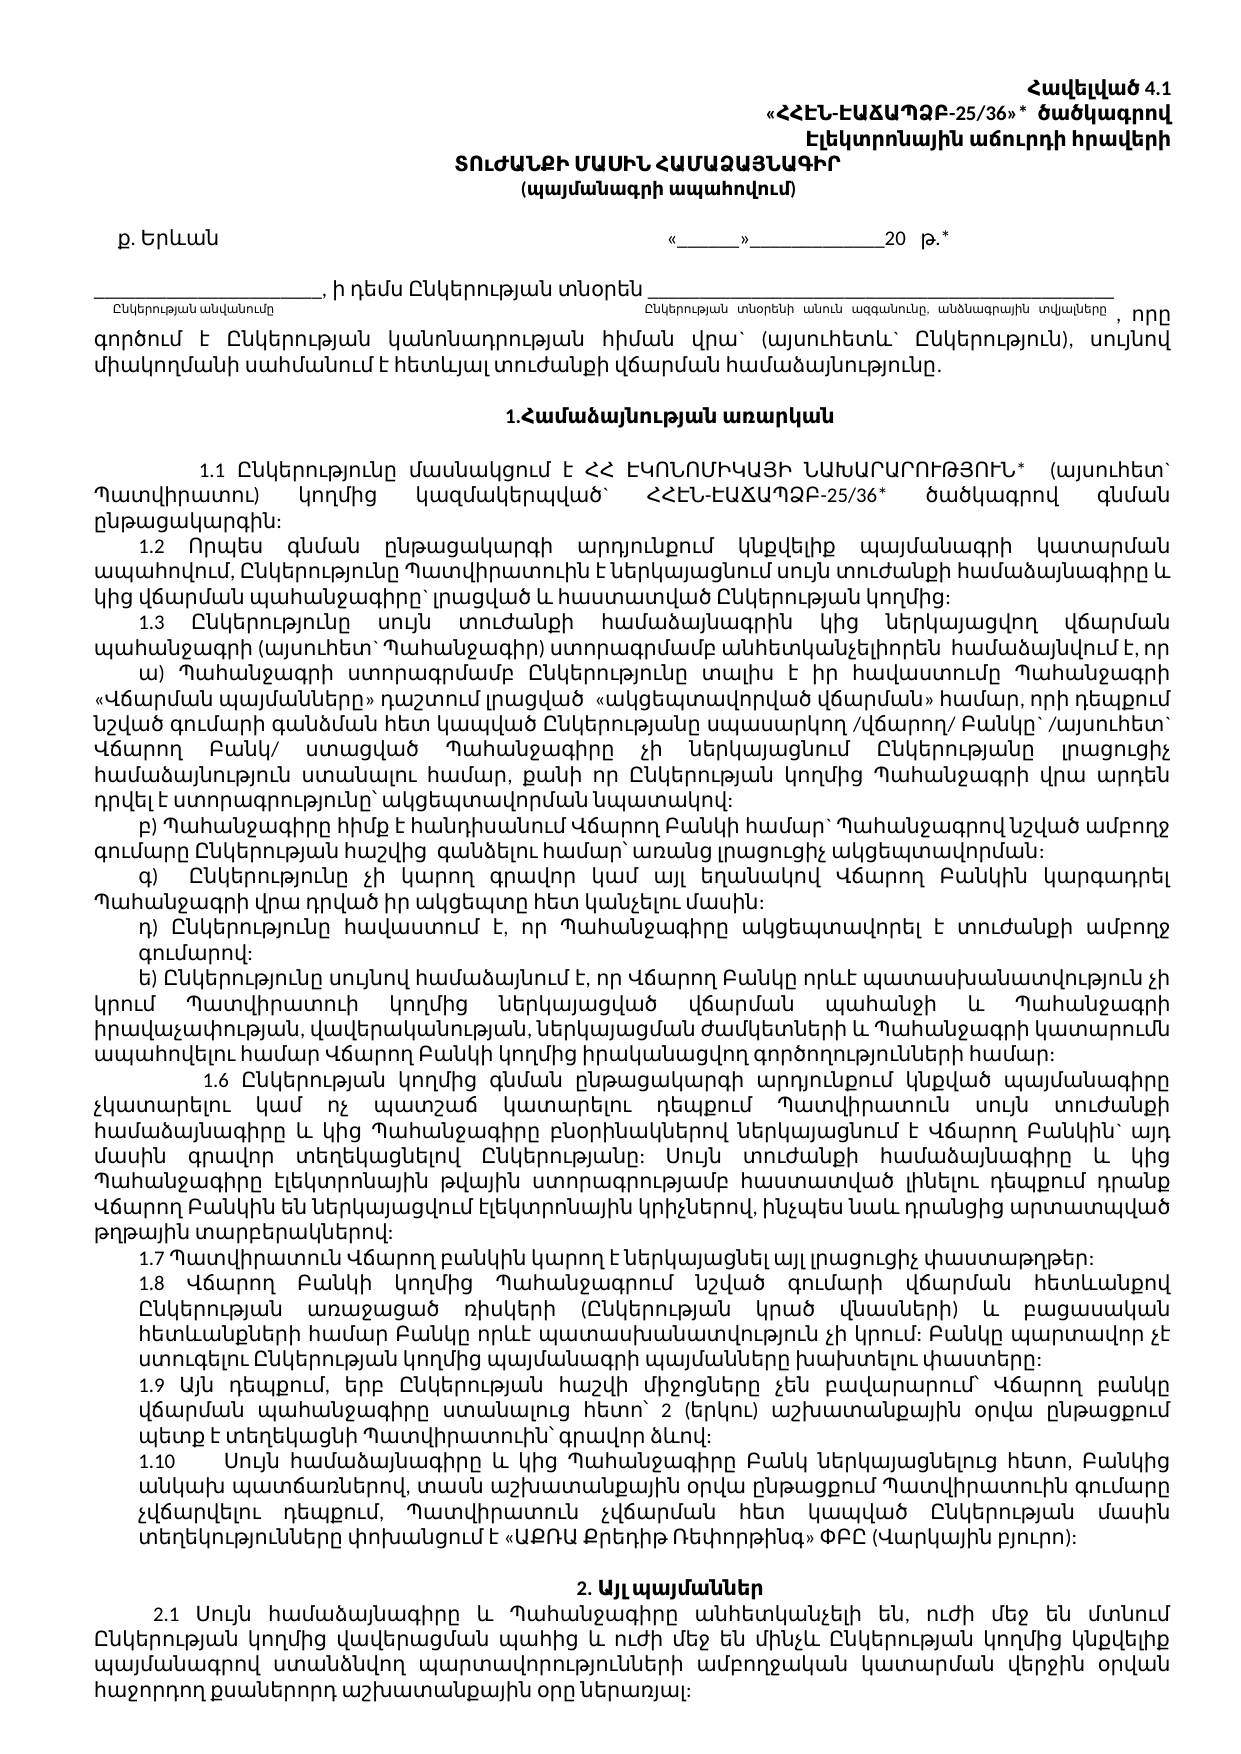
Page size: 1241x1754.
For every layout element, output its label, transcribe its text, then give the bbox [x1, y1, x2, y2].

text 1.1 Ընկերությունը մասնակցում է ՀՀ ԷԿՈՆՈՄԻԿԱՅԻ ՆԱԽԱՐԱՐՈՒԹՅՈՒՆ* (այսուհետ` Պատվիրատու) կողմից կազմակերպված` ՀՀԷՆ-ԷԱՃԱՊՁԲ-25/36* ծածկագրով գնման ընթացակարգին: [94, 457, 1171, 533]
text Հավելված 4.1 [94, 75, 1171, 100]
text 1.6 Ընկերության կողմից գնման ընթացակարգի արդյունքում կնքված պայմանագիրը չկատարելու կամ ոչ պատշաճ կատարելու դեպքում Պատվիրատուն սույն տուժանքի համաձայնագիրը և կից Պահանջագիրը բնօրինակներով ներկայացնում է Վճարող Բանկին` այդ մասին գրավոր տեղեկացնելով Ընկերությանը: Սույն տուժանքի համաձայնագիրը և կից Պահանջագիրը էլեկտրոնային թվային ստորագրությամբ հաստատված լինելու դեպքում դրանք Վճարող Բանկին են ներկայացվում էլեկտրոնային կրիչներով, ինչպես նաև դրանցից արտատպված թղթային տարբերակներով: [94, 1067, 1171, 1245]
text 1.Համաձայնության առարկան [169, 403, 1171, 428]
text ա) Պահանջագրի ստորագրմամբ Ընկերությունը տալիս է իր հավաստումը Պահանջագրի «Վճարման պայմանները» դաշտում լրացված «ակցեպտավորված վճարման» համար, որի դեպքում նշված գումարի գանձման հետ կապված Ընկերությանը սպասարկող /վճարող/ Բանկը` /այսուհետ` Վճարող Բանկ/ ստացված Պահանջագիրը չի ներկայացնում Ընկերությանը լրացուցիչ համաձայնություն ստանալու համար, քանի որ Ընկերության կողմից Պահանջագրի վրա արդեն դրվել է ստորագրությունը՝ ակցեպտավորման նպատակով: [94, 660, 1171, 813]
text «ՀՀԷՆ-ԷԱՃԱՊՁԲ-25/36»* ծածկագրով [94, 100, 1171, 126]
text 1.10 Սույն համաձայնագիրը և կից Պահանջագիրը Բանկ ներկայացնելուց հետո, Բանկից անկախ պատճառներով, տասն աշխատանքային օրվա ընթացքում Պատվիրատուին գումարը չվճարվելու դեպքում, Պատվիրատուն չվճարման հետ կապված Ընկերության մասին տեղեկությունները փոխանցում է «ԱՔՌԱ Քրեդիթ Ռեփորթինգ» ՓԲԸ (Վարկային բյուրո): [138, 1448, 1171, 1550]
text Ընկերության անվանումը Ընկերության տնօրենի անուն ազգանունը, անձնագրային տվյալները , որը գործում է Ընկերության կանոնադրության հիման վրա` (այսուհետև` Ընկերություն), սույնով միակողմանի սահմանում է հետևյալ տուժանքի վճարման համաձայնությունը. [94, 301, 1171, 377]
text 1.8 Վճարող Բանկի կողմից Պահանջագրում նշված գումարի վճարման հետևանքով Ընկերության առաջացած ռիսկերի (Ընկերության կրած վնասների) և բացասական հետևանքների համար Բանկը որևէ պատասխանատվություն չի կրում: Բանկը պարտավոր չէ ստուգելու Ընկերության կողմից պայմանագրի պայմանները խախտելու փաստերը: [138, 1270, 1171, 1372]
text դ) Ընկերությունը հավաստում է, որ Պահանջագիրը ակցեպտավորել է տուժանքի ամբողջ գումարով: [138, 914, 1171, 965]
text 1.3 Ընկերությունը սույն տուժանքի համաձայնագրին կից ներկայացվող վճարման պահանջագրի (այսուհետ` Պահանջագիր) ստորագրմամբ անհետկանչելիորեն համաձայնվում է, որ [94, 609, 1171, 660]
text 1.7 Պատվիրատուն Վճարող բանկին կարող է ներկայացնել այլ լրացուցիչ փաստաթղթեր: [138, 1245, 1171, 1270]
text Էլեկտրոնային աճուրդի հրավերի [94, 126, 1171, 151]
text ք. Երևան «______»_____________20 թ.* [94, 225, 1171, 250]
text 1.9 Այն դեպքում, երբ Ընկերության հաշվի միջոցները չեն բավարարում՝ Վճարող բանկը վճարման պահանջագիրը ստանալուց հետո՝ 2 (երկու) աշխատանքային օրվա ընթացքում պետք է տեղեկացնի Պատվիրատուին՝ գրավոր ձևով: [138, 1372, 1171, 1448]
text բ) Պահանջագիրը հիմք է հանդիսանում Վճարող Բանկի համար` Պահանջագրով նշված ամբողջ գումարը Ընկերության հաշվից գանձելու համար՝ առանց լրացուցիչ ակցեպտավորման: [94, 813, 1171, 864]
text ______________________, ի դեմս Ընկերության տնօրեն _____________________________________________ [94, 276, 1171, 301]
text գ) Ընկերությունը չի կարող գրավոր կամ այլ եղանակով Վճարող Բանկին կարգադրել Պահանջագրի վրա դրված իր ակցեպտը հետ կանչելու մասին: [94, 864, 1171, 914]
text ՏՈւԺԱՆՔԻ ՄԱՍԻՆ ՀԱՄԱՁԱՅՆԱԳԻՐ [94, 151, 1171, 177]
text (պայմանագրի ապահովում) [94, 177, 1171, 199]
text 2. Այլ պայմաններ [169, 1575, 1171, 1601]
text 2.1 Սույն համաձայնագիրը և Պահանջագիրը անհետկանչելի են, ուժի մեջ են մտնում Ընկերության կողմից վավերացման պահից և ուժի մեջ են մինչև Ընկերության կողմից կնքվելիք պայմանագրով ստանձնվող պարտավորությունների ամբողջական կատարման վերջին օրվան հաջորդող քսաներորդ աշխատանքային օրը ներառյալ: [94, 1601, 1171, 1702]
text 1.2 Որպես գնման ընթացակարգի արդյունքում կնքվելիք պայմանագրի կատարման ապահովում, Ընկերությունը Պատվիրատուին է ներկայացնում սույն տուժանքի համաձայնագիրը և կից վճարման պահանջագիրը` լրացված և հաստատված Ընկերության կողմից: [94, 533, 1171, 609]
text ե) Ընկերությունը սույնով համաձայնում է, որ Վճարող Բանկը որևէ պատասխանատվություն չի կրում Պատվիրատուի կողմից ներկայացված վճարման պահանջի և Պահանջագրի իրավաչափության, վավերականության, ներկայացման ժամկետների և Պահանջագրի կատարումն ապահովելու համար Վճարող Բանկի կողմից իրականացվող գործողությունների համար: [94, 965, 1171, 1067]
